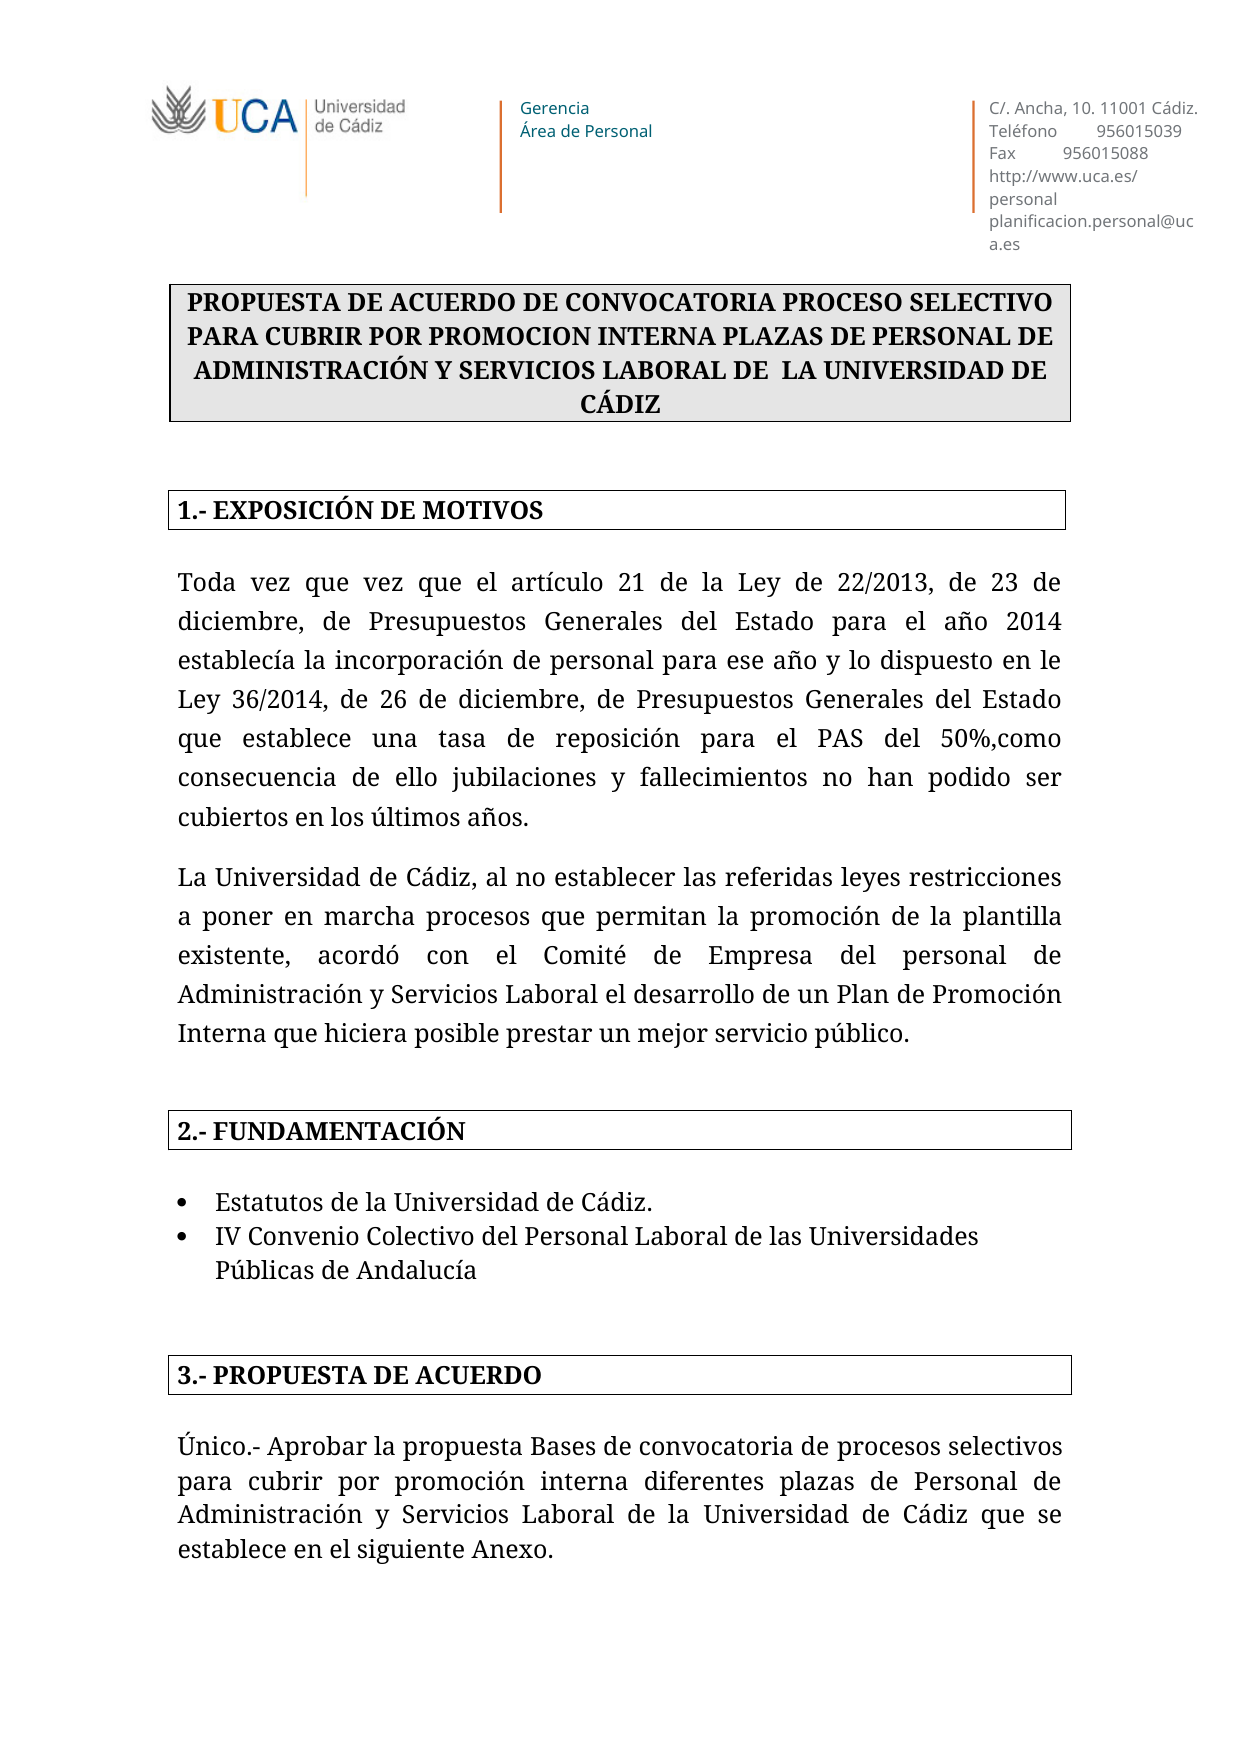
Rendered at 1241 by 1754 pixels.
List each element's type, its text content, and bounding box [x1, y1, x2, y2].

text 3.- PROPUESTA DE ACUERDO [169, 1356, 1071, 1394]
table_header PROPUESTA DE ACUERDO DE CONVOCATORIA PROCESO SELECTIVO PARA CUBRIR POR PROMOCION INTERNA PLAZAS DE PERSONAL DE ADMINISTRACIÓN Y SERVICIOS LABORAL DE LA UNIVERSIDAD DE CÁDIZ [171, 285, 1070, 421]
text 2.- FUNDAMENTACIÓN [169, 1111, 1071, 1149]
text Toda vez que vez que el artículo 21 de la Ley de 22/2013, de 23 de diciembre, de Presupuestos Generales del Estado para el año 2014 establecía la incorporación de personal para ese año y lo dispuesto en le Ley 36/2014, de 26 de diciembre, de Presupuestos Generales del Estado que establece una tasa de reposición para el PAS del 50%,como consecuencia de ello jubilaciones y fallecimientos no han podido ser cubiertos en los últimos años. [177, 564, 1063, 833]
list IV Convenio Colectivo del Personal Laboral de las Universidades Públicas de Andalucía [177, 1218, 1063, 1287]
text La Universidad de Cádiz, al no establecer las referidas leyes restricciones a poner en marcha procesos que permitan la promoción de la plantilla existente, acordó con el Comité de Empresa del personal de Administración y Servicios Laboral el desarrollo de un Plan de Promoción Interna que hiciera posible prestar un mejor servicio público. [177, 859, 1063, 1050]
list Estatutos de la Universidad de Cádiz. [177, 1184, 1063, 1218]
picture [144, 80, 431, 227]
text Único.- Aprobar la propuesta Bases de convocatoria de procesos selectivos para cubrir por promoción interna diferentes plazas de Personal de Administración y Servicios Laboral de la Universidad de Cádiz que se establece en el siguiente Anexo. [177, 1429, 1063, 1565]
text 1.- EXPOSICIÓN DE MOTIVOS [169, 491, 1065, 529]
